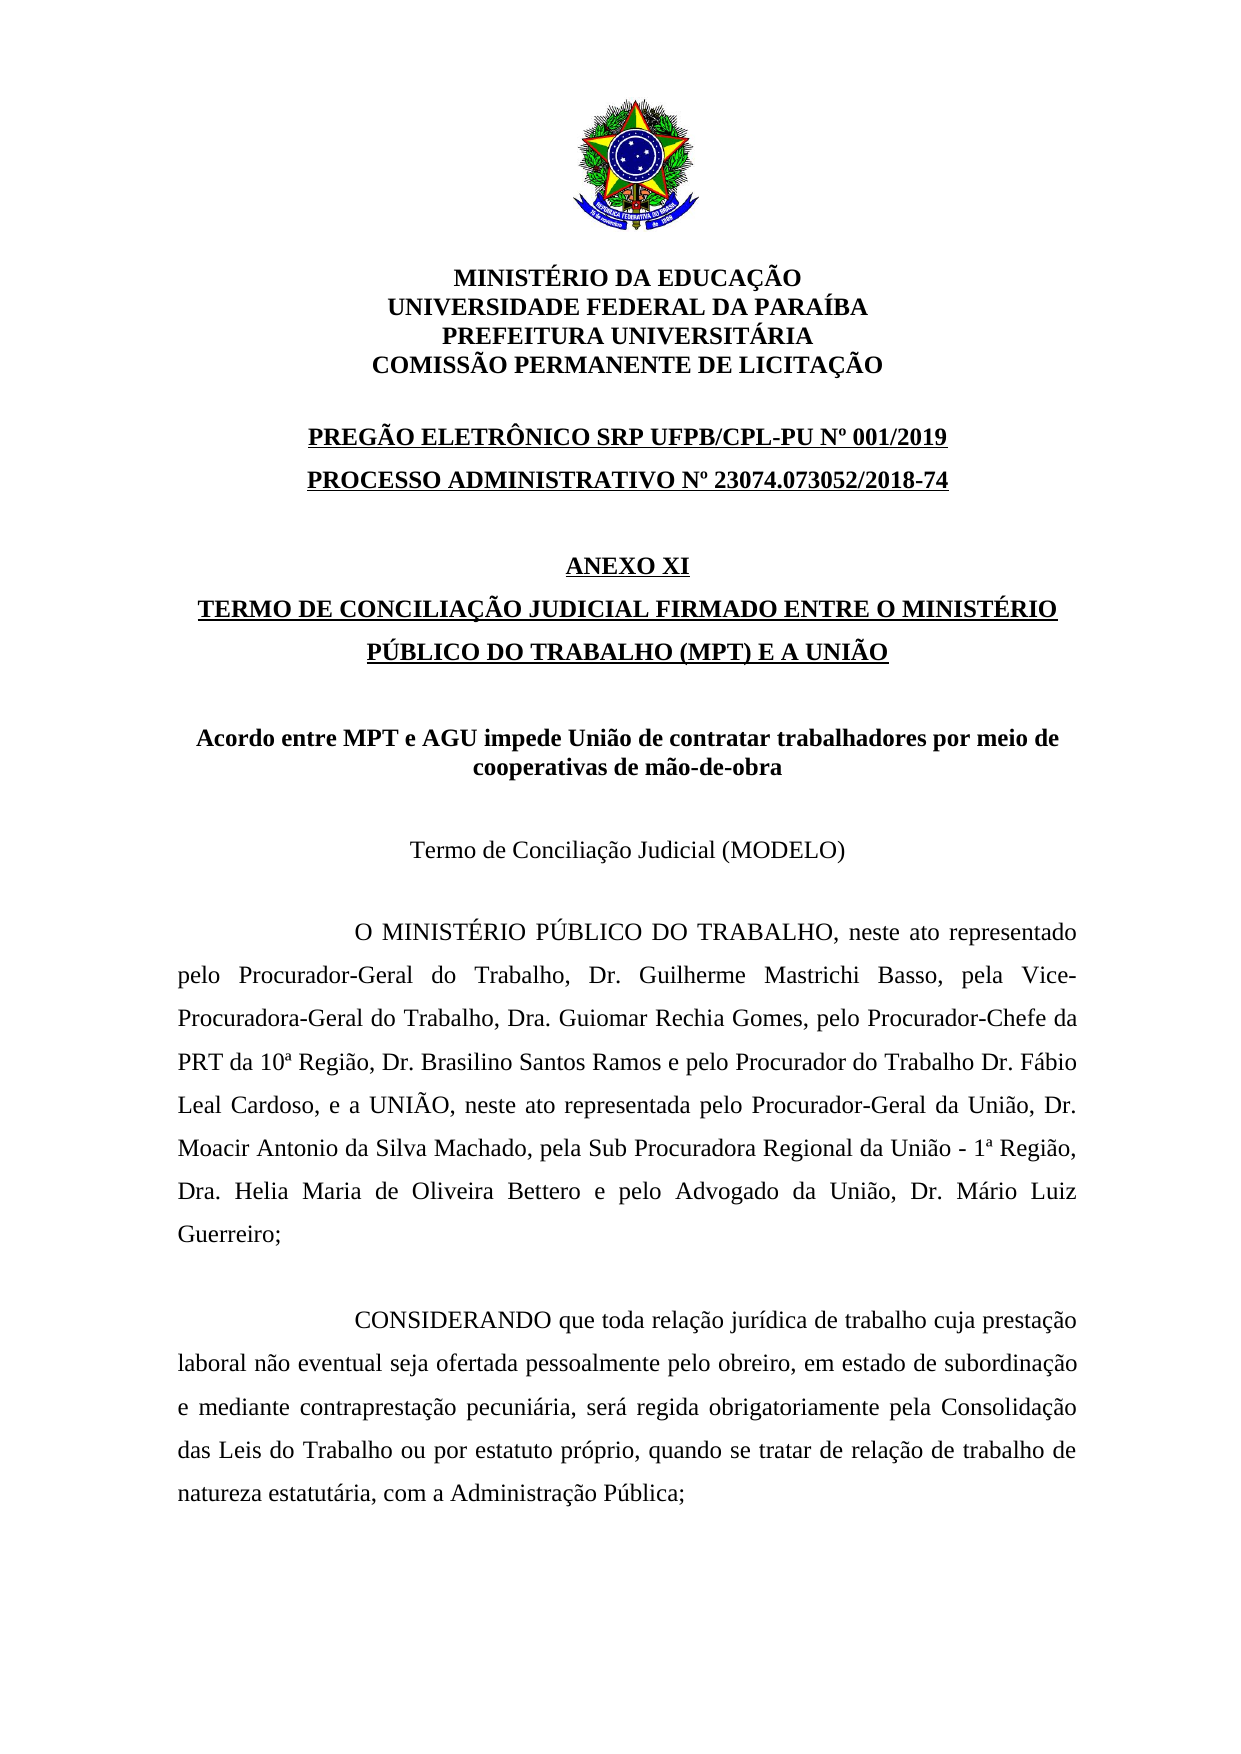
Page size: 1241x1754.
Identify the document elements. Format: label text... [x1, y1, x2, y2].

text MINISTÉRIO DA EDUCAÇÃO [177, 263, 1078, 292]
text PROCESSO ADMINISTRATIVO Nº 23074.073052/2018-74 [177, 465, 1078, 493]
text TERMO DE CONCILIAÇÃO JUDICIAL FIRMADO ENTRE O MINISTÉRIO PÚBLICO DO TRABALHO (MPT) E A UNIÃO [177, 594, 1078, 666]
text Termo de Conciliação Judicial (MODELO) [177, 835, 1078, 863]
text PREFEITURA UNIVERSITÁRIA [177, 321, 1078, 350]
text CONSIDERANDO que toda relação jurídica de trabalho cuja prestação laboral não eventual seja ofertada pessoalmente pelo obreiro, em estado de subordinação e mediante contraprestação pecuniária, será regida obrigatoriamente pela Consolidação das Leis do Trabalho ou por estatuto próprio, quando se tratar de relação de trabalho de natureza estatutária, com a Administração Pública; [177, 1305, 1078, 1507]
text O MINISTÉRIO PÚBLICO DO TRABALHO, neste ato representado pelo Procurador-Geral do Trabalho, Dr. Guilherme Mastrichi Basso, pela Vice-Procuradora-Geral do Trabalho, Dra. Guiomar Rechia Gomes, pelo Procurador-Chefe da PRT da 10ª Região, Dr. Brasilino Santos Ramos e pelo Procurador do Trabalho Dr. Fábio Leal Cardoso, e a UNIÃO, neste ato representada pelo Procurador-Geral da União, Dr. Moacir Antonio da Silva Machado, pela Sub Procuradora Regional da União - 1ª Região, Dra. Helia Maria de Oliveira Bettero e pelo Advogado da União, Dr. Mário Luiz Guerreiro; [177, 917, 1078, 1248]
text PREGÃO ELETRÔNICO SRP UFPB/CPL-PU Nº 001/2019 [177, 422, 1078, 450]
picture [572, 97, 700, 232]
text ANEXO XI [177, 551, 1078, 580]
text COMISSÃO PERMANENTE DE LICITAÇÃO [177, 350, 1078, 378]
text Acordo entre MPT e AGU impede União de contratar trabalhadores por meio de cooperativas de mão-de-obra [177, 723, 1078, 781]
text UNIVERSIDADE FEDERAL DA PARAÍBA [177, 292, 1078, 321]
